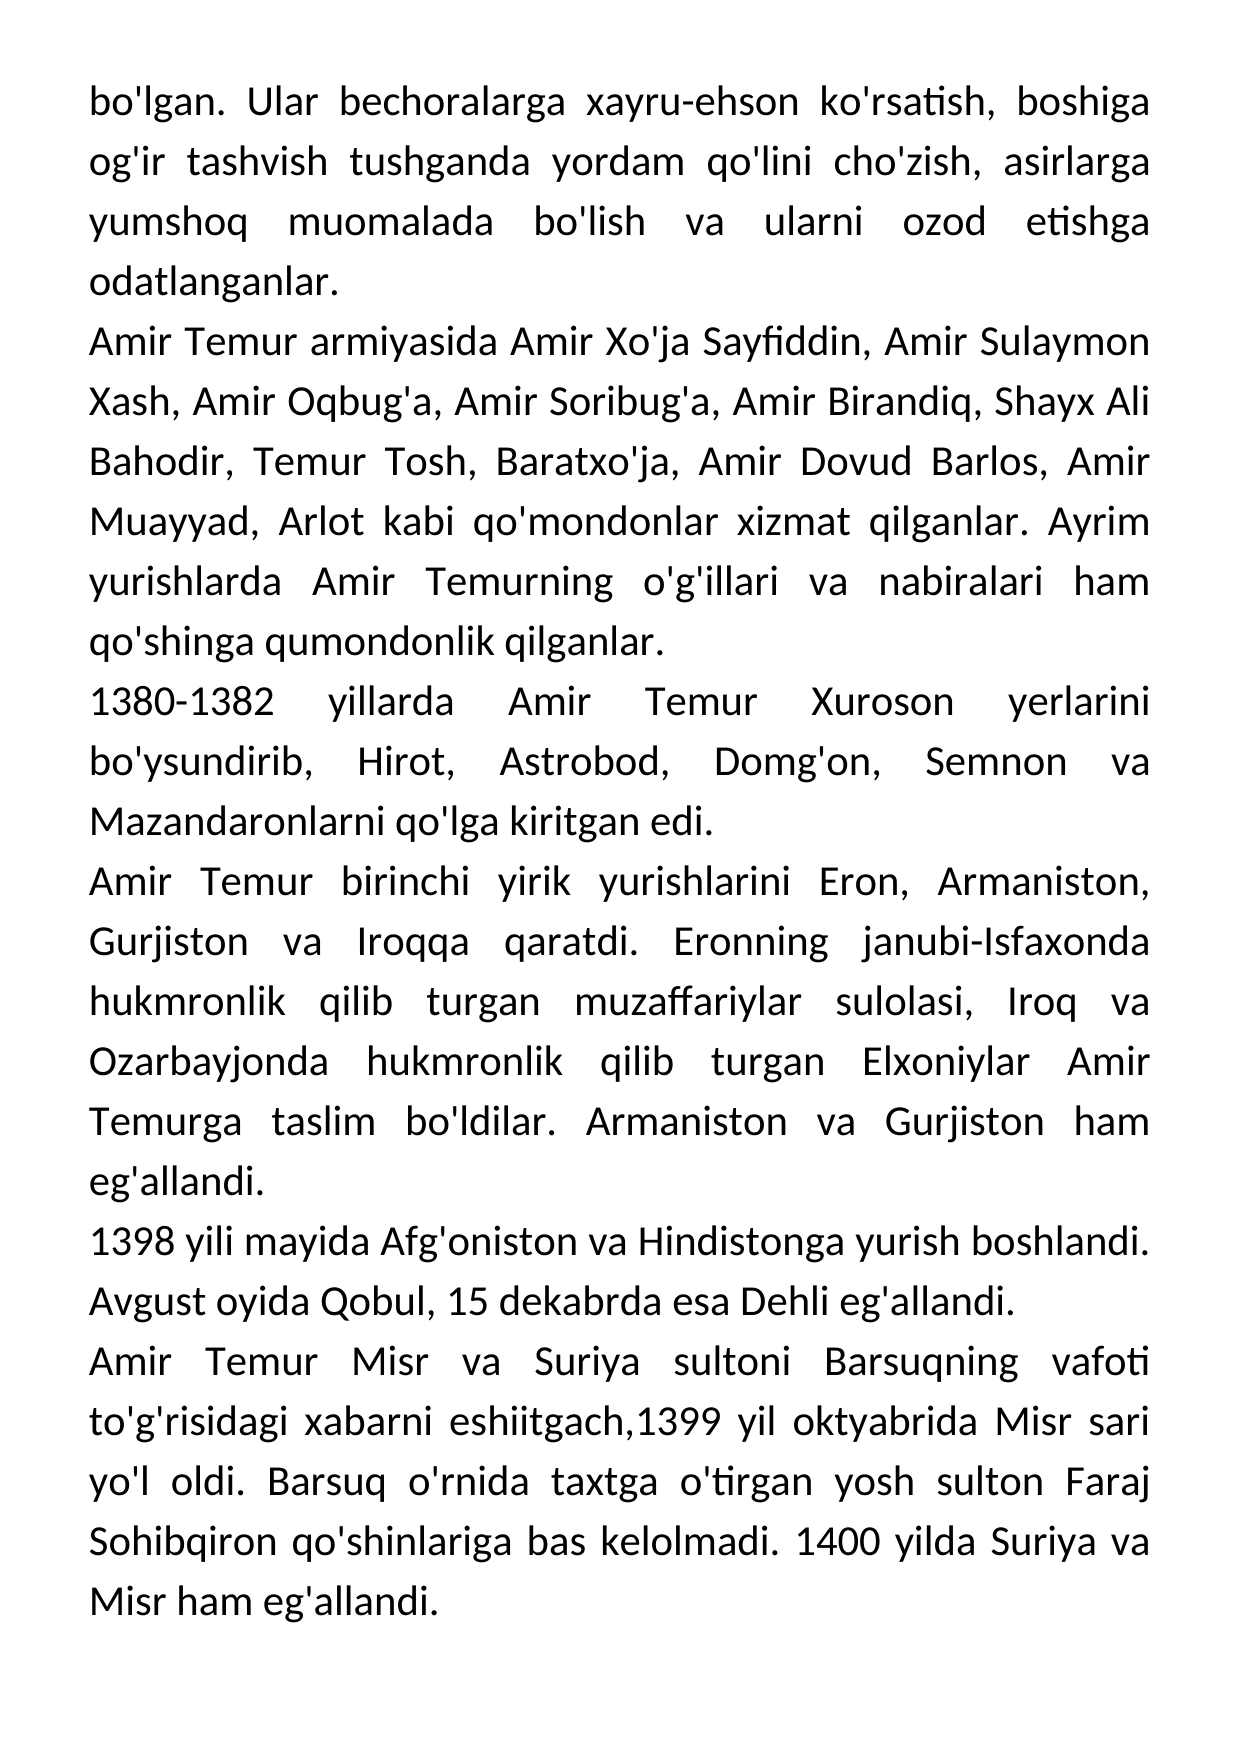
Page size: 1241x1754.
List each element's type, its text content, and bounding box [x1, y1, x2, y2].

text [89, 74, 1152, 306]
text Amir Temur Misr va Suriya sultoni Barsuqning vafoti to'g'risidagi xabarni eshiitgach,1399 yil oktyabrida Misr sari yo'l oldi. Barsuq o'rnida taxtga o'tirgan yosh sulton Faraj Sohibqiron qo'shinlariga bas kelolmadi. 1400 yilda Suriya va Misr ham eg'allandi. [89, 1334, 1152, 1626]
text 1398 yili mayida Afg'oniston va Hindistonga yurish boshlandi. Avgust oyida Qobul, 15 dekabrda esa Dehli eg'allandi. [89, 1214, 1152, 1326]
text Amir Temur birinchi yirik yurishlarini Eron, Armaniston, Gurjiston va Iroqqa qaratdi. Eronning janubi-Isfaxonda hukmronlik qilib turgan muzaffariylar sulolasi, Iroq va Ozarbayjonda hukmronlik qilib turgan Elxoniylar Amir Temurga taslim bo'ldilar. Armaniston va Gurjiston ham eg'allandi. [89, 854, 1152, 1206]
text 1380-1382 yillarda Amir Temur Xuroson yerlarini bo'ysundirib, Hirot, Astrobod, Domg'on, Semnon va Mazandaronlarni qo'lga kiritgan edi. [89, 674, 1152, 846]
text Amir Temur armiyasida Amir Xo'ja Sayfiddin, Amir Sulaymon Xash, Amir Oqbug'a, Amir Soribug'a, Amir Birandiq, Shayx Ali Bahodir, Temur Tosh, Baratxo'ja, Amir Dovud Barlos, Amir Muayyad, Arlot kabi qo'mondonlar xizmat qilganlar. Ayrim yurishlarda Amir Temurning o'g'illari va nabiralari ham qo'shinga qumondonlik qilganlar. [89, 314, 1152, 666]
